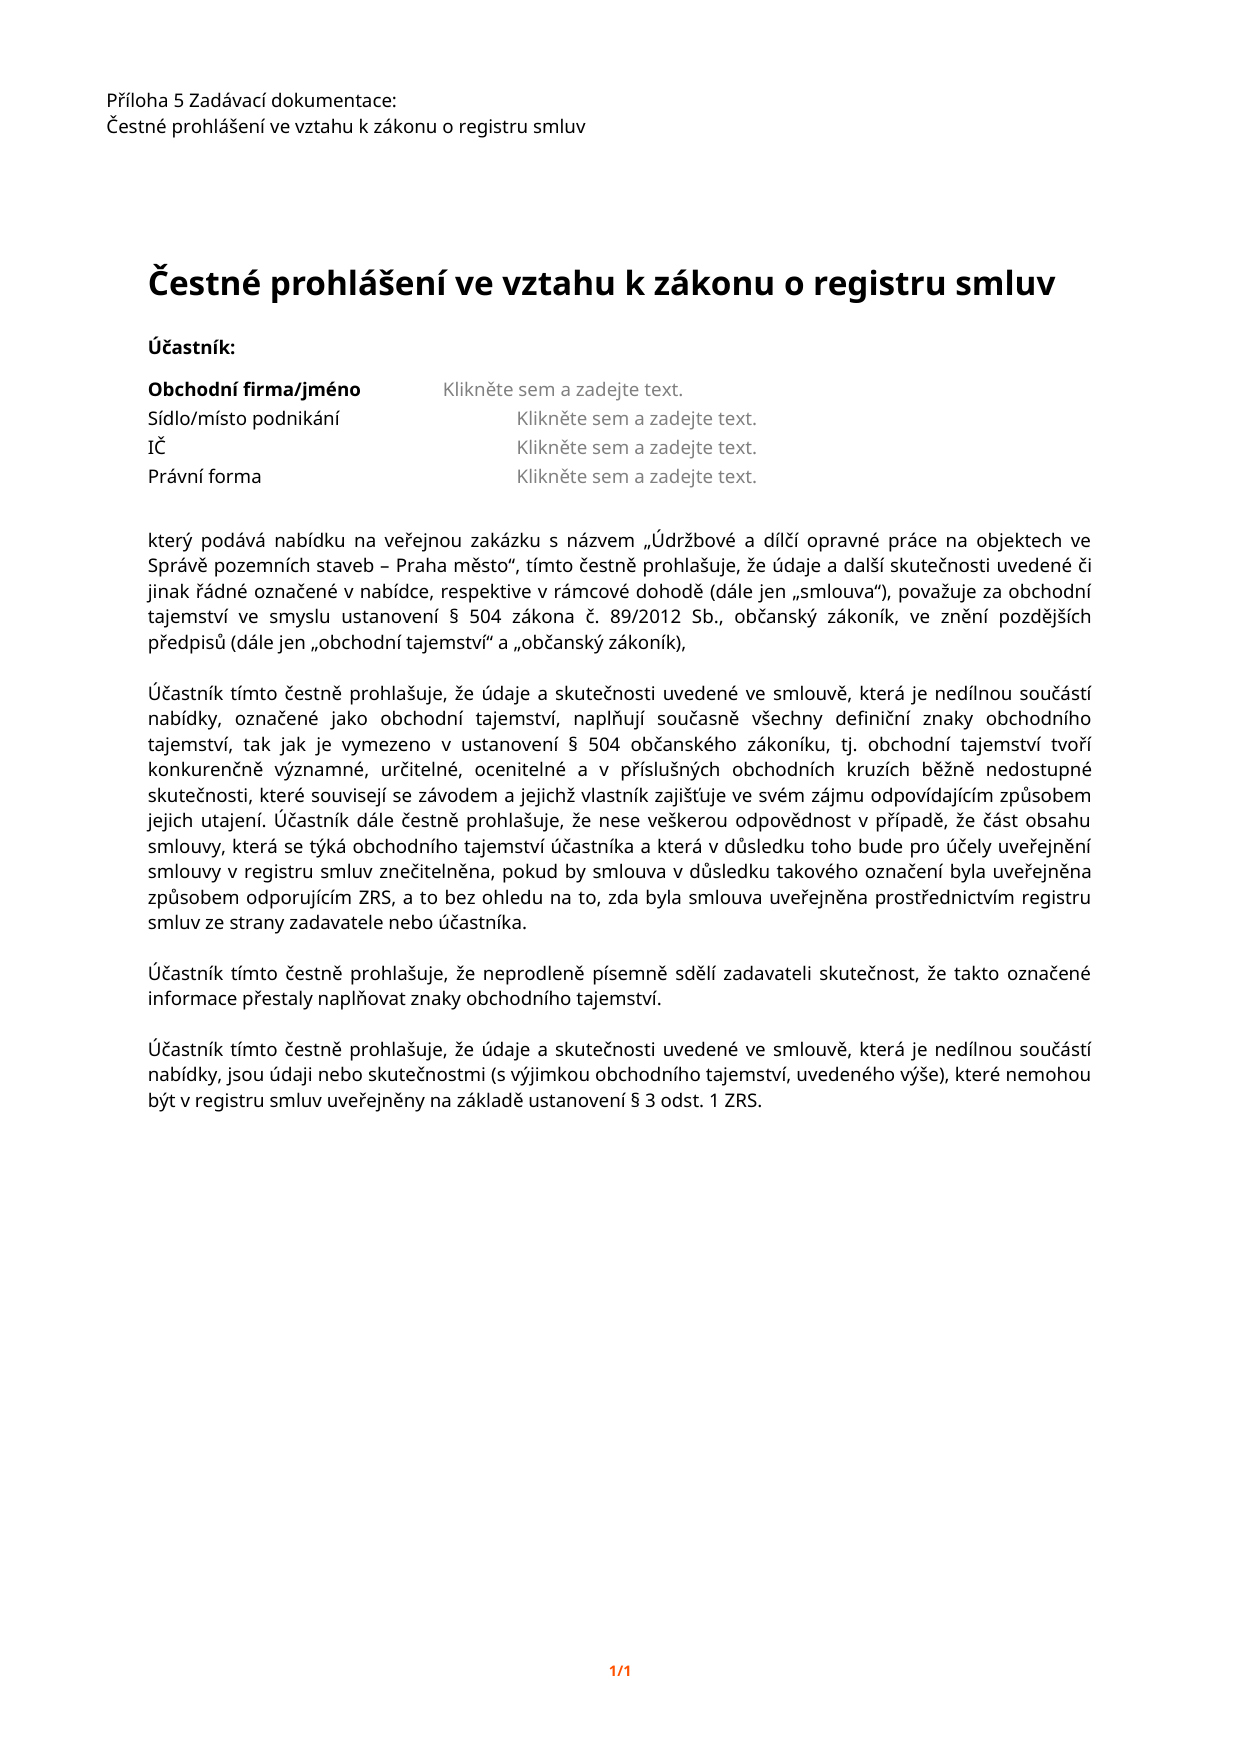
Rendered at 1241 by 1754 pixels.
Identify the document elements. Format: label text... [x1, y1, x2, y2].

text Účastník tímto čestně prohlašuje, že údaje a skutečnosti uvedené ve smlouvě, která je nedílnou součástí nabídky, jsou údaji nebo skutečnostmi (s výjimkou obchodního tajemství, uvedeného výše), které nemohou být v registru smluv uveřejněny na základě ustanovení § 3 odst. 1 ZRS. [148, 1036, 1093, 1113]
text Obchodní firma/jméno [148, 373, 1093, 402]
title Čestné prohlášení ve vztahu k zákonu o registru smluv [148, 259, 1093, 305]
text IČ [148, 431, 1093, 460]
text Sídlo/místo podnikání [148, 402, 1093, 431]
text Účastník: [148, 330, 1093, 361]
text který podává nabídku na veřejnou zakázku s názvem „Údržbové a dílčí opravné práce na objektech ve Správě pozemních staveb – Praha město“, tímto čestně prohlašuje, že údaje a další skutečnosti uvedené či jinak řádné označené v nabídce, respektive v rámcové dohodě (dále jen „smlouva“), považuje za obchodní tajemství ve smyslu ustanovení § 504 zákona č. 89/2012 Sb., občanský zákoník, ve znění pozdějších předpisů (dále jen „obchodní tajemství“ a „občanský zákoník), [148, 527, 1093, 655]
text Účastník tímto čestně prohlašuje, že neprodleně písemně sdělí zadavateli skutečnost, že takto označené informace přestaly naplňovat znaky obchodního tajemství. [148, 960, 1093, 1011]
text Právní forma [148, 460, 1093, 489]
text Účastník tímto čestně prohlašuje, že údaje a skutečnosti uvedené ve smlouvě, která je nedílnou součástí nabídky, označené jako obchodní tajemství, naplňují současně všechny definiční znaky obchodního tajemství, tak jak je vymezeno v ustanovení § 504 občanského zákoníku, tj. obchodní tajemství tvoří konkurenčně významné, určitelné, ocenitelné a v příslušných obchodních kruzích běžně nedostupné skutečnosti, které souvisejí se závodem a jejichž vlastník zajišťuje ve svém zájmu odpovídajícím způsobem jejich utajení. Účastník dále čestně prohlašuje, že nese veškerou odpovědnost v případě, že část obsahu smlouvy, která se týká obchodního tajemství účastníka a která v důsledku toho bude pro účely uveřejnění smlouvy v registru smluv znečitelněna, pokud by smlouva v důsledku takového označení byla uveřejněna způsobem odporujícím ZRS, a to bez ohledu na to, zda byla smlouva uveřejněna prostřednictvím registru smluv ze strany zadavatele nebo účastníka. [148, 680, 1093, 935]
